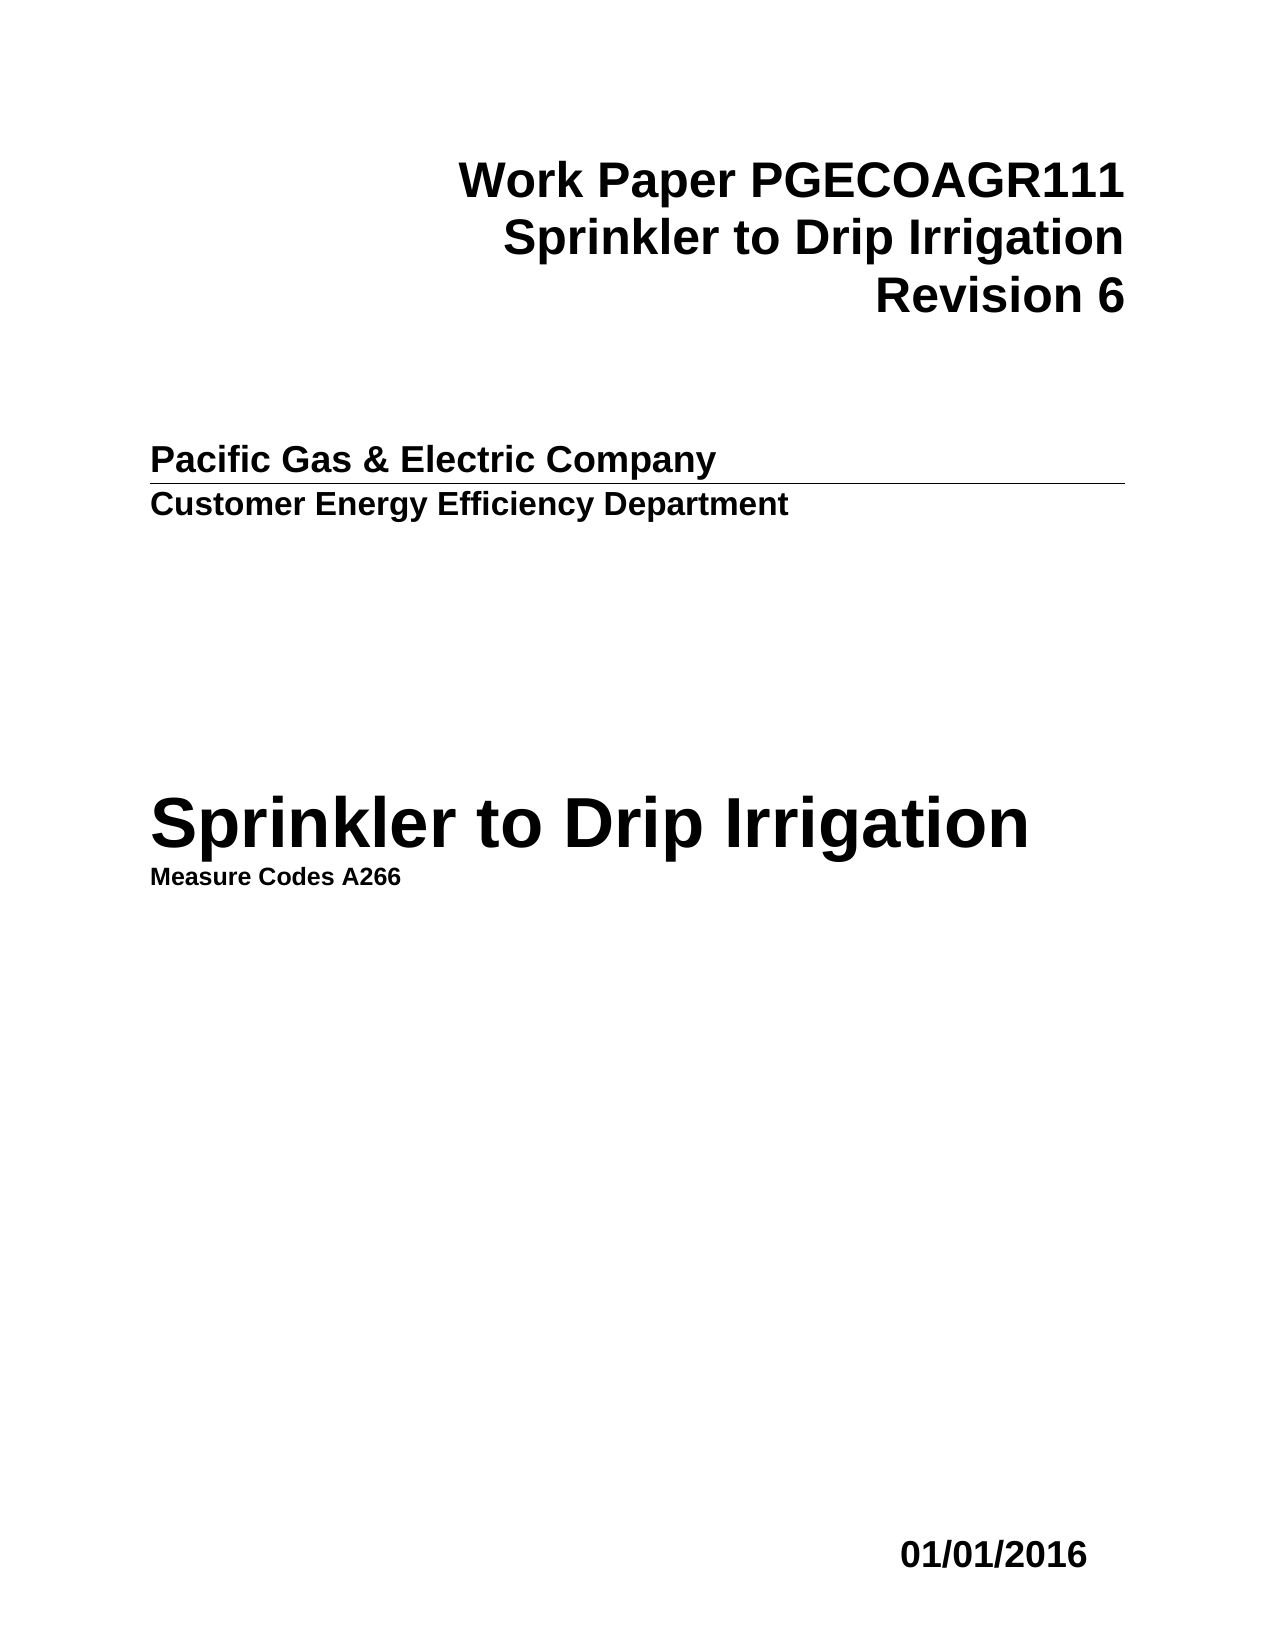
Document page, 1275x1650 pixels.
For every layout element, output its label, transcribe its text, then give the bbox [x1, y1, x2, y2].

text Sprinkler to Drip Irrigation [150, 207, 1125, 265]
text Measure Codes A266 [150, 862, 1125, 891]
text Revision 6 [150, 265, 1125, 322]
text Customer Energy Efficiency Department [150, 484, 1125, 522]
text Work Paper PGECOAGR111 [150, 150, 1125, 207]
text Pacific Gas & Electric Company [150, 437, 1125, 483]
text Sprinkler to Drip Irrigation [150, 781, 1125, 862]
